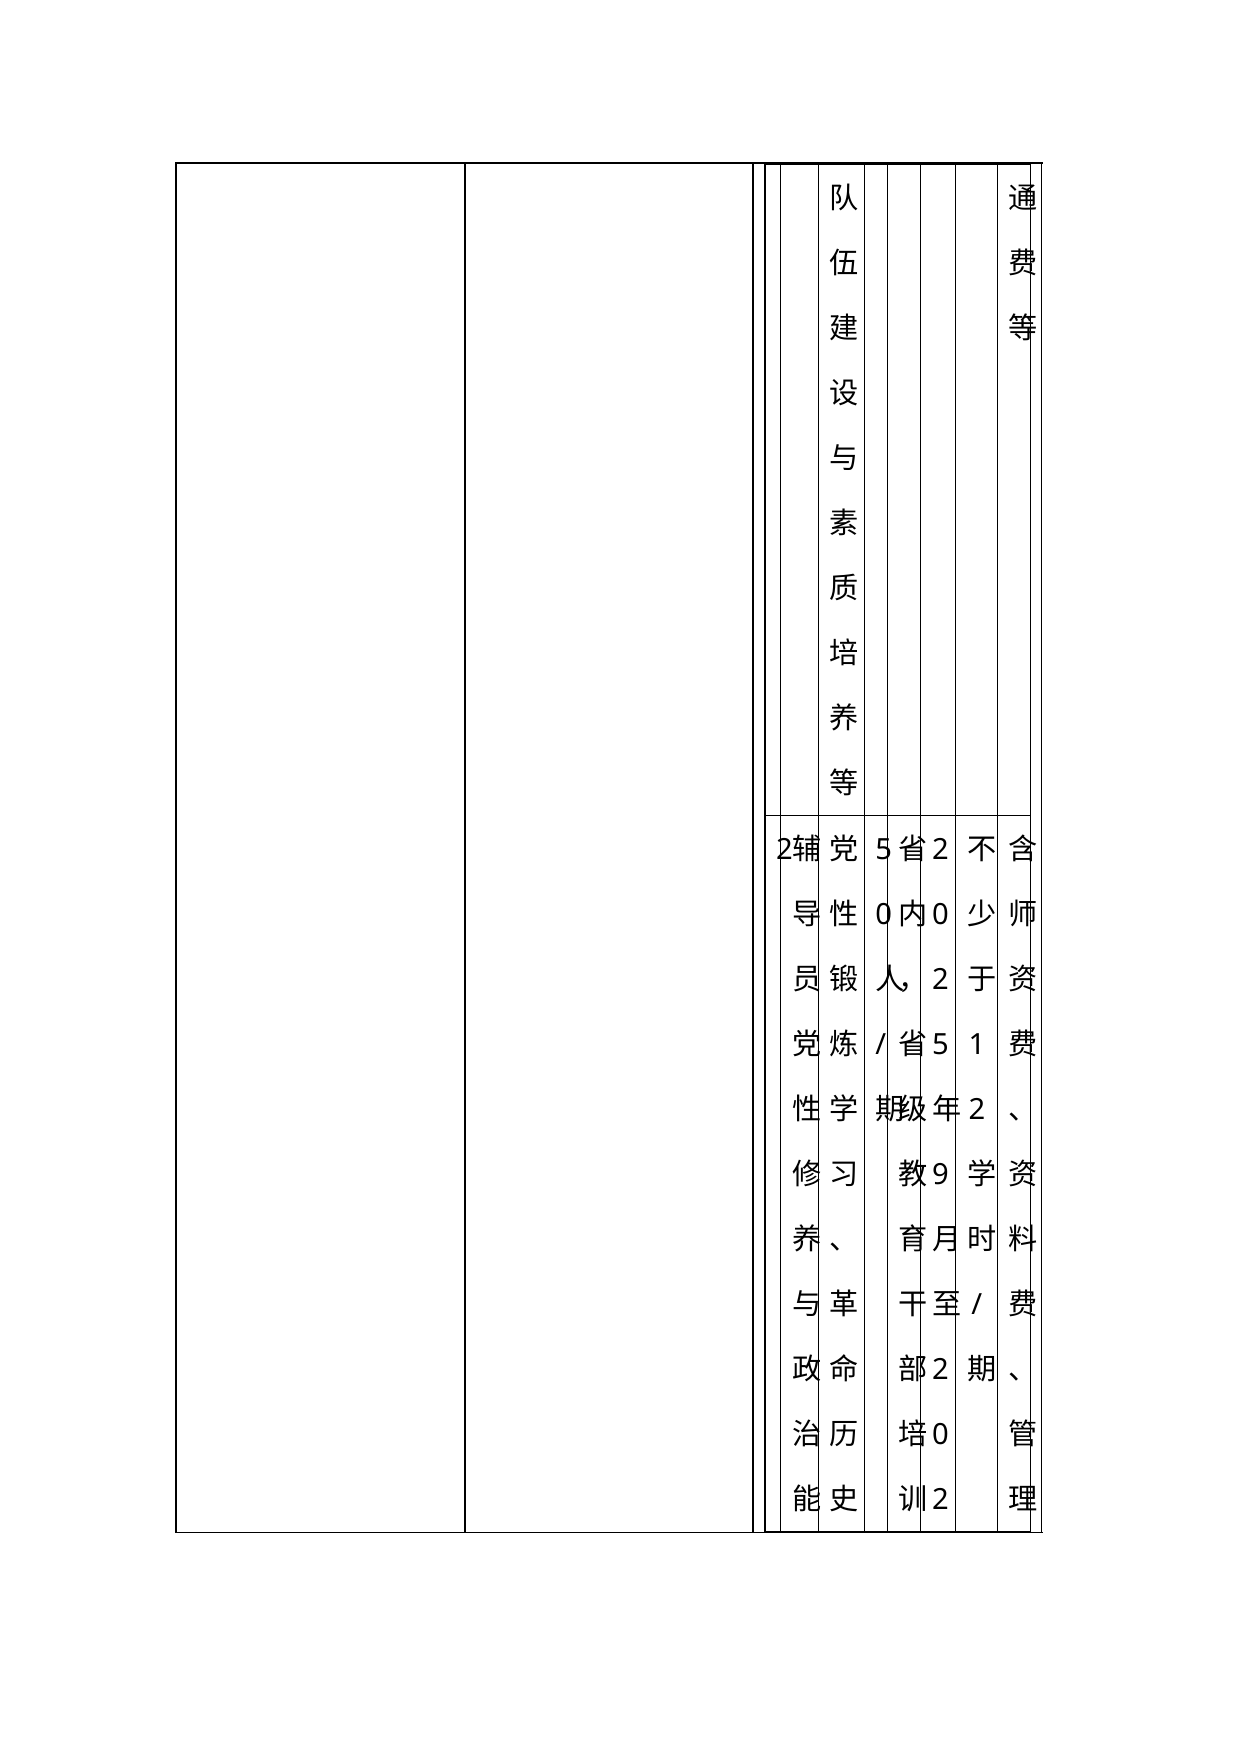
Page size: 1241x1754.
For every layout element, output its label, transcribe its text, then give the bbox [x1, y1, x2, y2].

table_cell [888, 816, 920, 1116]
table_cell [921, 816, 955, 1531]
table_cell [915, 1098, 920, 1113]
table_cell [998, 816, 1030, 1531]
table_cell 1 [177, 164, 464, 1532]
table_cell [956, 816, 997, 1531]
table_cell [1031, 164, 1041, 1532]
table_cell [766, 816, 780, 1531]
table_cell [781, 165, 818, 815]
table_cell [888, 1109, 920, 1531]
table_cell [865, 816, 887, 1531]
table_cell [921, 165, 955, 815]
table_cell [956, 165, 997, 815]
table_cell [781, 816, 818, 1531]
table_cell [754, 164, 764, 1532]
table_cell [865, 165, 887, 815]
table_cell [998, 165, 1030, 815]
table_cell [819, 816, 864, 1531]
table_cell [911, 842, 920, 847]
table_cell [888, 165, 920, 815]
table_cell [819, 165, 864, 815]
table_cell ▲ [466, 164, 752, 1532]
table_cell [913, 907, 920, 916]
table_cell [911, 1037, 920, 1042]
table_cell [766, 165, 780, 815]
